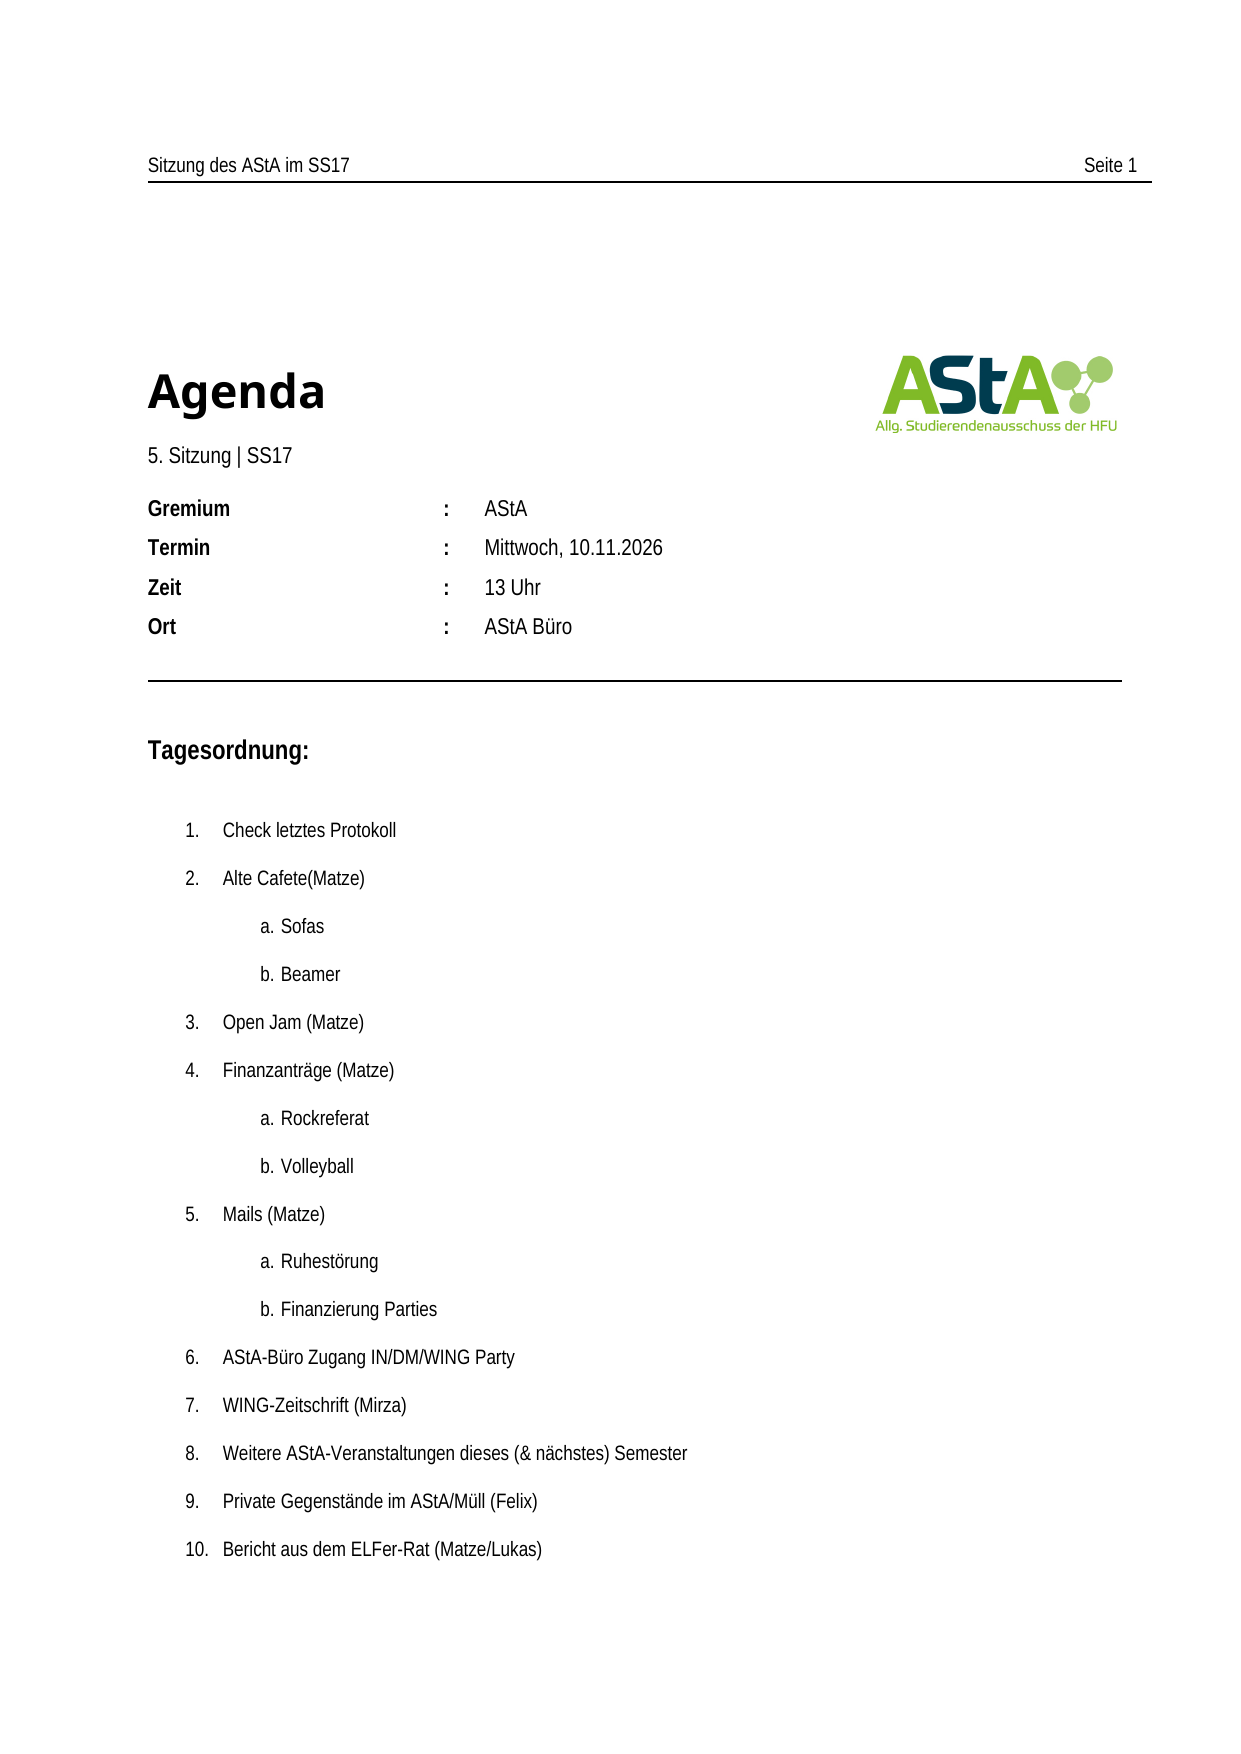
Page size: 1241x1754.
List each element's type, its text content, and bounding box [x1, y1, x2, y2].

text 5. Sitzung | SS17 [148, 442, 870, 468]
text Gremium : AStA [148, 494, 870, 521]
list Open Jam (Matze) [185, 1010, 1122, 1034]
list Alte Cafete(Matze) [185, 866, 1122, 890]
list Sofas [260, 914, 1122, 938]
list Mails (Matze) [185, 1202, 1122, 1226]
text Agenda [148, 359, 870, 423]
list Check letztes Protokoll [185, 818, 1122, 842]
list Private Gegenstände im AStA/Müll (Felix) [185, 1489, 1122, 1513]
list WING-Zeitschrift (Mirza) [185, 1393, 1122, 1417]
list Ruhestörung [260, 1249, 1122, 1273]
text Termin : Mittwoch, 11.04.2017 [148, 534, 1122, 560]
list Weitere AStA-Veranstaltungen dieses (& nächstes) Semester [185, 1441, 1122, 1465]
list Finanzanträge (Matze) [185, 1058, 1122, 1082]
list Beamer [260, 962, 1122, 986]
text Ort : AStA Büro [148, 613, 1122, 639]
text Tagesordnung: [148, 734, 1122, 766]
picture [870, 272, 1123, 525]
list Volleyball [260, 1154, 1122, 1178]
list Finanzierung Parties [260, 1297, 1122, 1321]
text Zeit : 13 Uhr [148, 573, 1122, 600]
list Bericht aus dem ELFer-Rat (Matze/Lukas) [185, 1537, 1122, 1561]
list AStA-Büro Zugang IN/DM/WING Party [185, 1345, 1122, 1369]
list Rockreferat [260, 1106, 1122, 1130]
